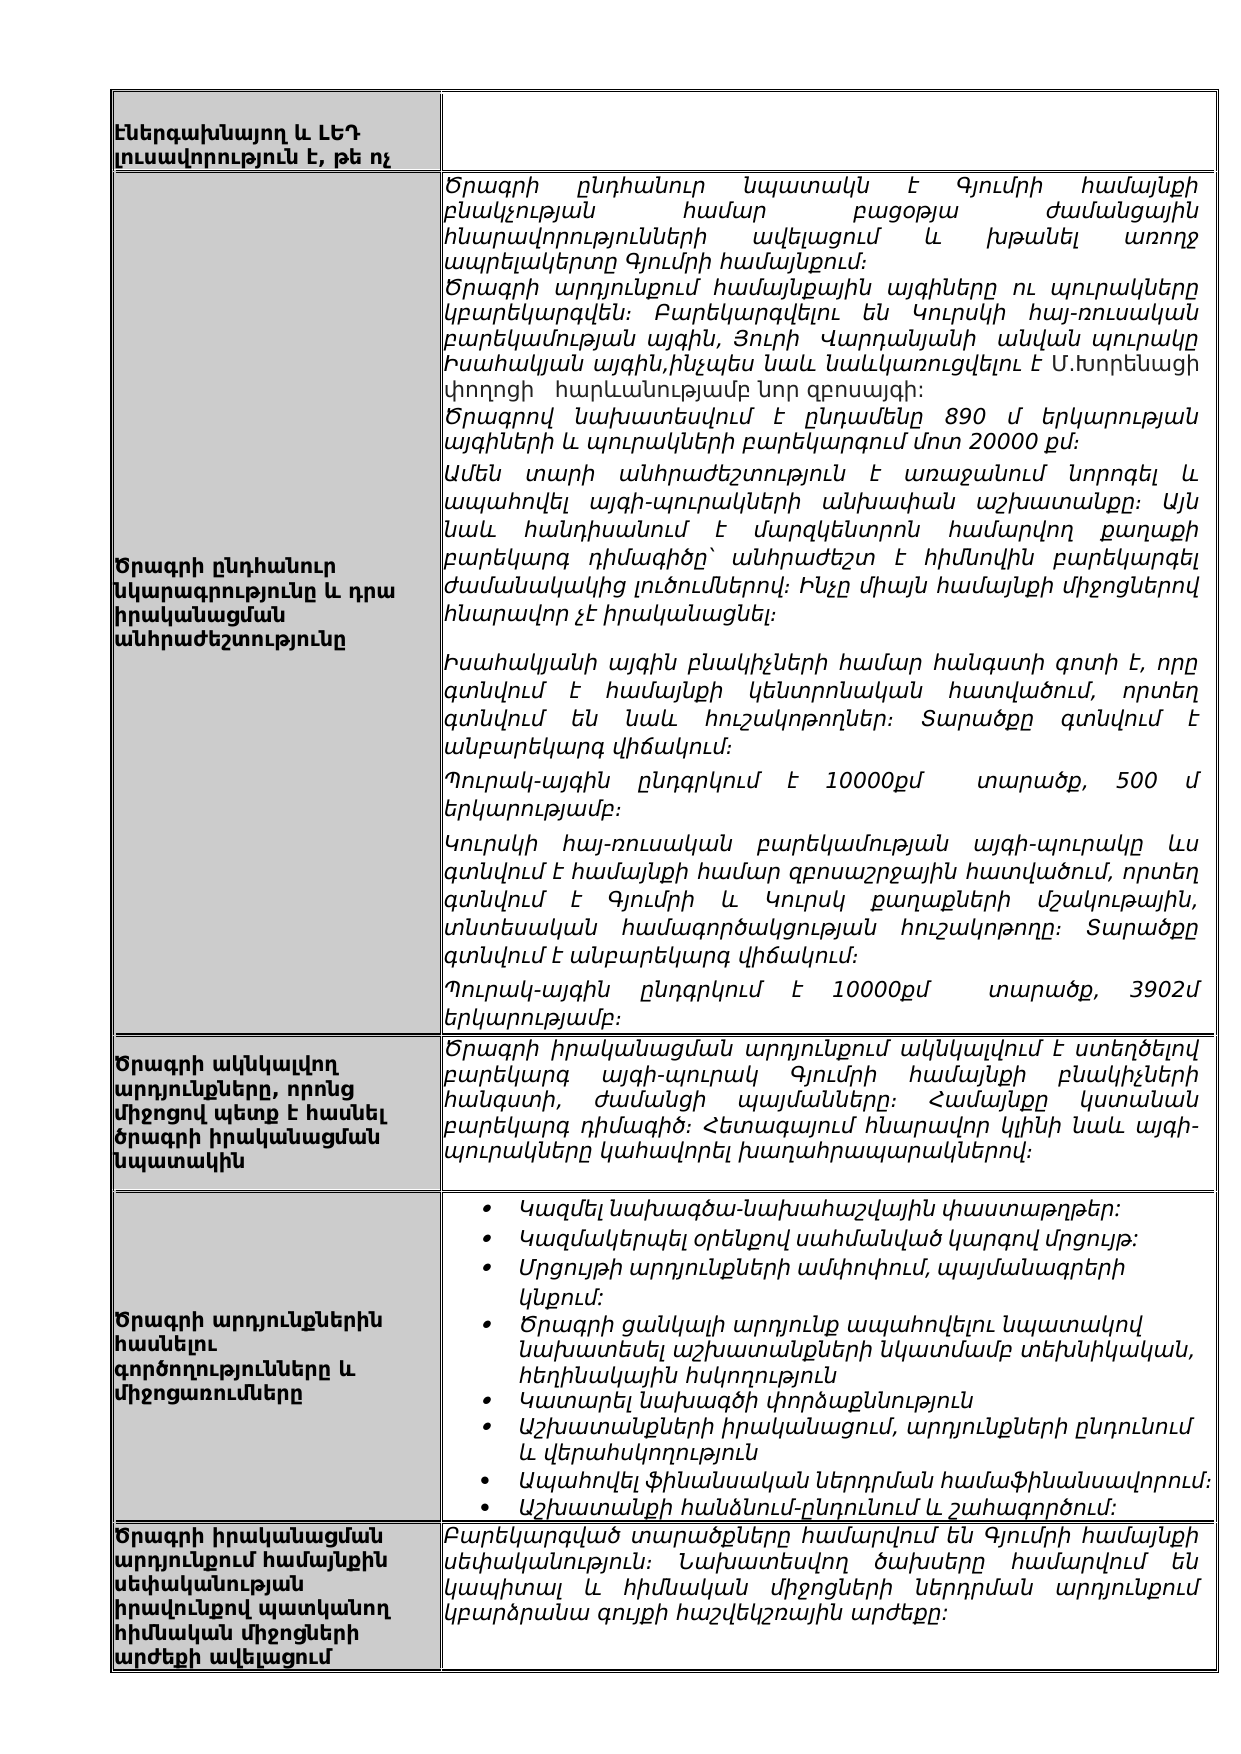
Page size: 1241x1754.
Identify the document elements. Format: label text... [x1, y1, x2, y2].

table_cell Ծրագրի ընդհանուր նպատակն է Գյումրի համայնքի բնակչության համար բացօթյա ժամանցային հնարավորությունների ավելացում և խթանել առողջ ապրելակերտը Գյումրի համայնքում։ Ծրագրի արդյունքում համայնքային այգիները ու պուրակները կբարեկարգվեն։ Բարեկարգվելու են Կուրսկի հայ-ռուսական բարեկամության այգին, Յուրի Վարդանյանի անվան պուրակը Իսահակյան այգին,ինչպես նաև նաևկառուցվելու է Մ.Խորենացի փողոցի հարևանությամբ նոր զբոսայգի: Ծրագրով նախատեսվում է ընդամենը 890 մ երկարության այգիների և պուրակների բարեկարգում մոտ 20000 քմ։ Ամեն տարի անհրաժեշտություն է առաջանում նորոգել և ապահովել այգի-պուրակների անխափան աշխատանքը։ Այն նաև հանդիսանում է մարզկենտրոն համարվող քաղաքի բարեկարգ դիմագիծը՝ անհրաժեշտ է հիմնովին բարեկարգել ժամանակակից լուծումներով։ Ինչը միայն համայնքի միջոցներով հնարավոր չէ իրականացնել։ Իսահակյանի այգին բնակիչների համար հանգստի գոտի է, որը գտնվում է համայնքի կենտրոնական հատվածում, որտեղ գտնվում են նաև հուշակոթողներ։ Տարածքը գտնվում է անբարեկարգ վիճակում։ Պուրակ-այգին ընդգրկում է 10000քմ տարածք, 500 մ երկարությամբ։ Կուրսկի հայ-ռուսական բարեկամության այգի-պուրակը ևս գտնվում է համայնքի համար զբոսաշրջային հատվածում, որտեղ գտնվում է Գյումրի և Կուրսկ քաղաքների մշակութային, տնտեսական համագործակցության հուշակոթողը։ Տարածքը գտնվում է անբարեկարգ վիճակում։ Պուրակ-այգին ընդգրկում է 10000քմ տարածք, 3902մ երկարությամբ։ [443, 170, 1216, 1033]
table_cell Ծրագրի իրականացման արդյունքում ակնկալվում է ստեղծելով բարեկարգ այգի-պուրակ Գյումրի համայնքի բնակիչների հանգստի, ժամանցի պայմանները։ Համայնքը կստանան բարեկարգ դիմագիծ։ Հետագայում հնարավոր կլինի նաև այգի-պուրակները կահավորել խաղահրապարակներով։ [443, 1033, 1216, 1189]
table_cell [114, 1520, 441, 1669]
table_cell Ծրագրի ընդհանուր նկարագրությունը և դրա իրականացման անհրաժեշտությունը [114, 170, 440, 1033]
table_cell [114, 92, 441, 169]
table_cell Ծրագրի ակնկալվող արդյունքները, որոնց միջոցով պետք է հասնել ծրագրի իրականացման նպատակին [114, 1033, 440, 1189]
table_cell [441, 1520, 1216, 1669]
table_cell Կազմել նախագծա-նախահաշվային փաստաթղթեր: Կազմակերպել օրենքով սահմանված կարգով մրցույթ: Մրցույթի արդյունքների ամփոփում, պայմանագրերի կնքում: Ծրագրի ցանկալի արդյունք ապահովելու նպատակով նախատեսել աշխատանքների նկատմամբ տեխնիկական, հեղինակային հսկողություն Կատարել նախագծի փորձաքննություն Աշխատանքների իրականացում, արդյունքների ընդունում և վերահսկողություն Ապահովել ֆինանսական ներդրման համաֆինանսավորում։ Աշխատանքի հանձնում-ընդունում և շահագործում: [443, 1190, 1216, 1520]
table_cell Ծրագրի արդյունքներին հասնելու գործողությունները և միջոցառումները [114, 1190, 440, 1520]
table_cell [441, 92, 1216, 169]
